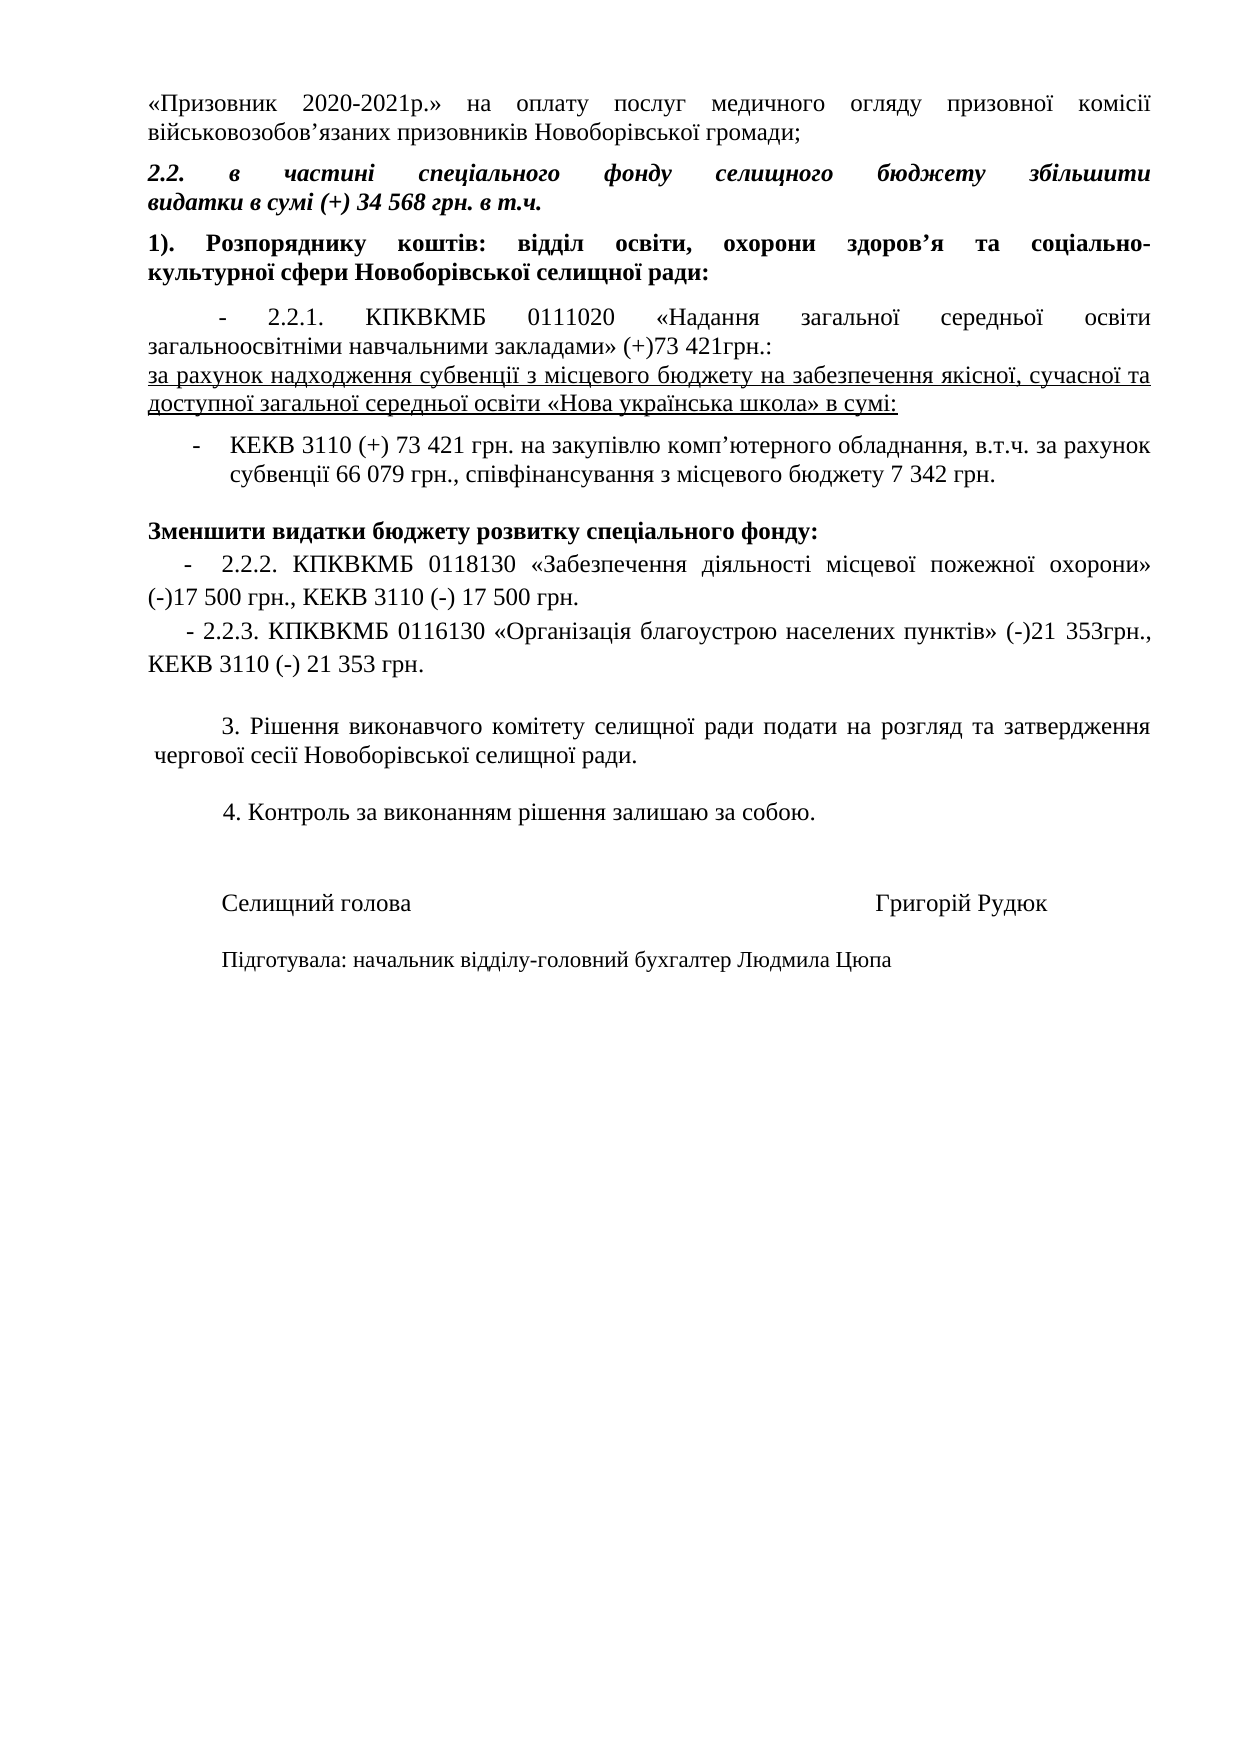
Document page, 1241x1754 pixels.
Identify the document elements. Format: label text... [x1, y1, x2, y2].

text 3. Рішення виконавчого комітету селищної ради подати на розгляд та затвердження чергової сесії Новоборівської селищної ради. [154, 711, 1152, 768]
text 1). Розпоряднику коштів: відділ освіти, охорони здоров’я та соціально- культурної сфери Новоборівської селищної ради: [148, 228, 1152, 286]
text - 2.2.1. КПКВКМБ 0111020 «Надання загальної середньої освіти загальноосвітніми навчальними закладами» (+)73 421грн.: [148, 302, 1152, 360]
text Підготувала: начальник відділу-головний бухгалтер Людмила Цюпа [148, 946, 1152, 972]
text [148, 88, 1152, 146]
text - 2.2.3. КПКВКМБ 0116130 «Організація благоустрою населених пунктів» (-)21 353грн., КЕКВ 3110 (-) 21 353 грн. [148, 613, 1152, 680]
list КЕКВ 3110 (+) 73 421 грн. на закупівлю комп’ютерного обладнання, в.т.ч. за рахунок субвенції 66 079 грн., співфінансування з місцевого бюджету 7 342 грн. [192, 430, 1152, 488]
text Зменшити видатки бюджету розвитку спеціального фонду: [148, 516, 1152, 546]
text 2.2. в частині спеціального фонду селищного бюджету збільшити видатки в сумі (+) 34 568 грн. в т.ч. [148, 158, 1152, 216]
text 4. Контроль за виконанням рішення залишаю за собою. [148, 797, 1152, 826]
text Селищний голова Григорій Рудюк [148, 888, 1152, 917]
text - 2.2.2. КПКВКМБ 0118130 «Забезпечення діяльності місцевої пожежної охорони» (-)17 500 грн., КЕКВ 3110 (-) 17 500 грн. [148, 546, 1152, 613]
